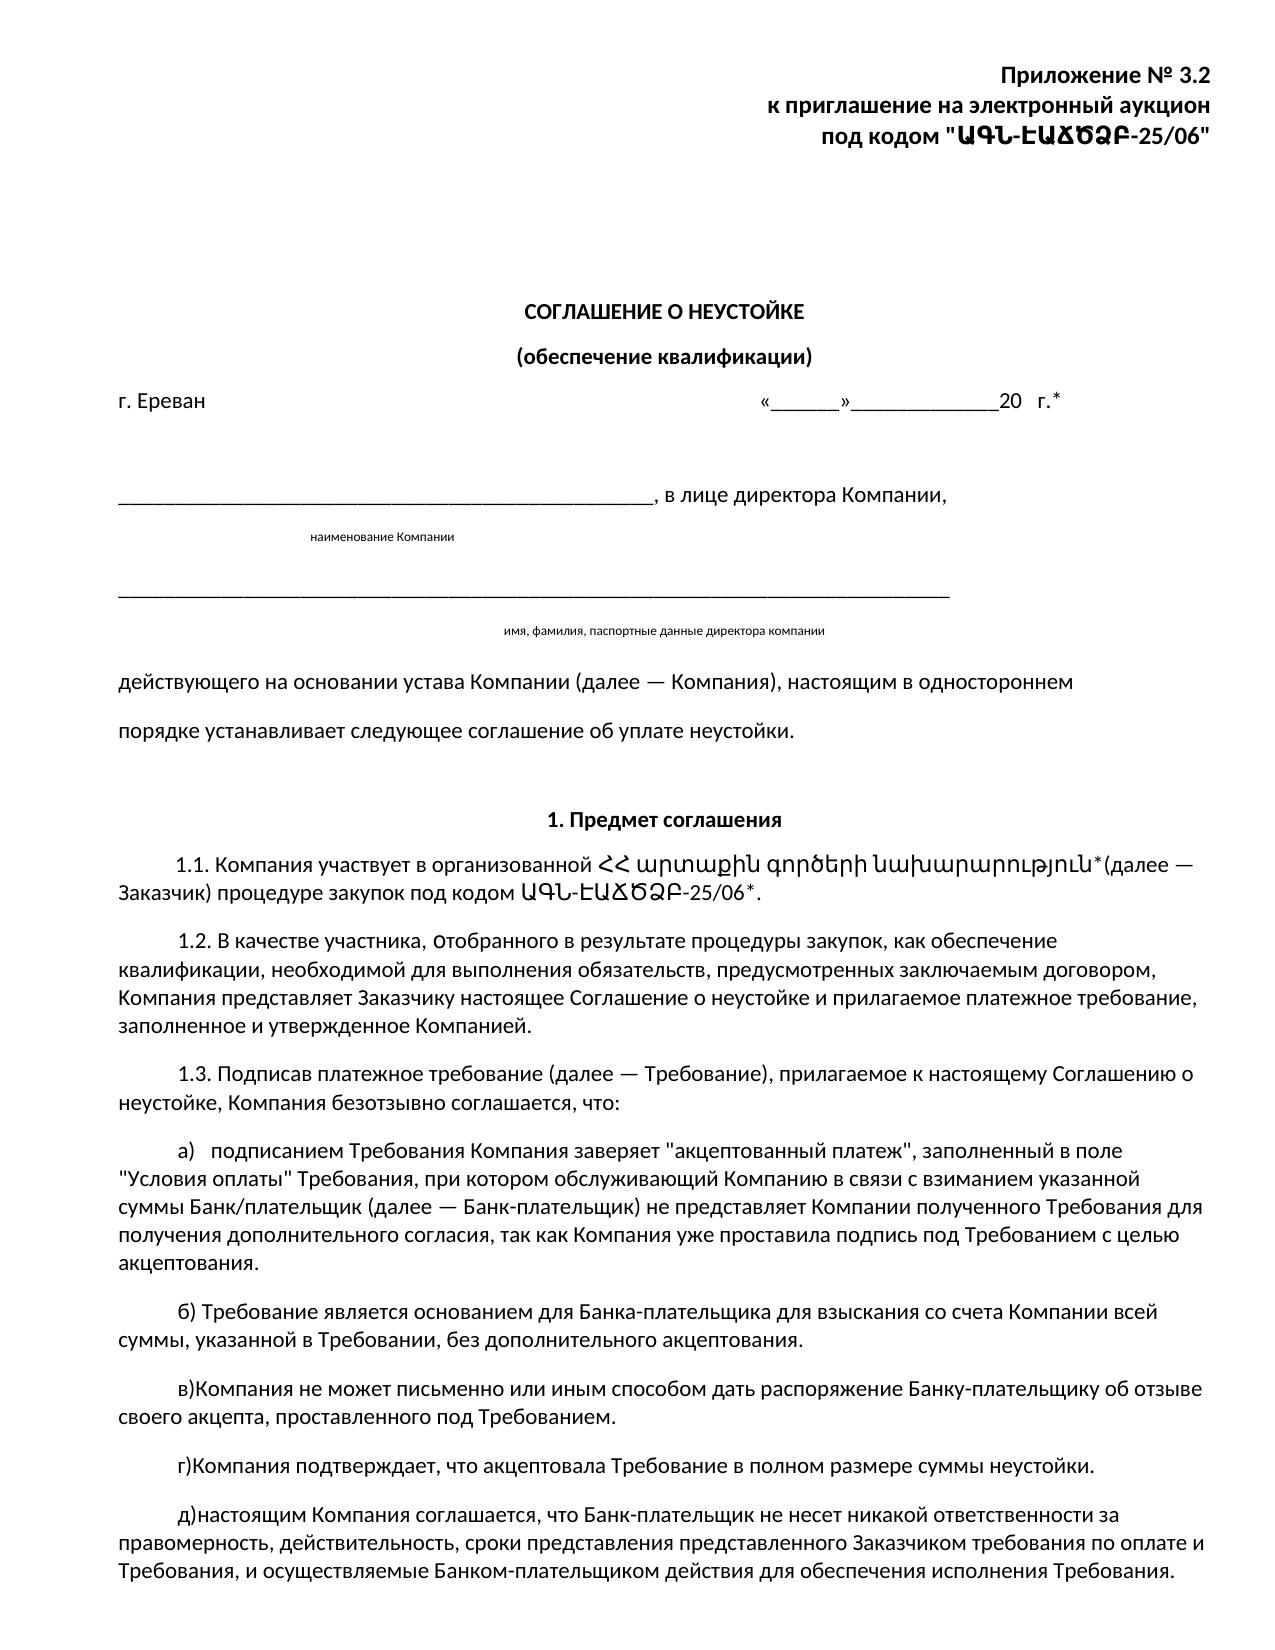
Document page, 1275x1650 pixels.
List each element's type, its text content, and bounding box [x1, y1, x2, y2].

text 1.1. Компания участвует в организованной ՀՀ արտաքին գործերի նախարարություն*(далее — Заказчик) процедуре закупок под кодом ԱԳՆ-ԷԱՃԾՁԲ-25/06*. [118, 850, 1211, 906]
text порядке устанавливает следующее соглашение об уплате неустойки. [118, 716, 1211, 744]
text 1.2. В качестве участника, օтобранного в результате процедуры закупок, как обеспечение квалификации, необходимой для выполнения обязательств, предусмотренных заключаемым договором, Kомпания представляет Заказчику настоящее Соглашение о неустойке и прилагаемое платежное требование, заполненное и утвержденное Компанией. [118, 927, 1211, 1039]
text имя, фамилия, паспортные данные директора компании [118, 622, 1211, 650]
text (обеспечение квалификации) [118, 342, 1211, 370]
text б) Требование является основанием для Банка-плательщика для взыскания со счета Компании всей суммы, указанной в Требовании, без дополнительного акцептования. [118, 1297, 1211, 1353]
text Приложение № 3.2 [118, 59, 1211, 89]
text _______________________________________________, в лице директора Компании, [118, 480, 1211, 508]
table_header г. Ереван [107, 387, 605, 435]
text д)настоящим Компания соглашается, что Банк-плательщик не несет никакой ответственности за правомерность, действительность, сроки представления представленного Заказчиком требования по оплате и Требования, и осуществляемые Банком-плательщиком действия для обеспечения исполнения Требования. [118, 1500, 1211, 1584]
text а) подписанием Требования Компания заверяет "акцептованный платеж", заполненный в поле "Условия оплаты" Требования, при котором обслуживающий Компанию в связи с взиманием указанной суммы Банк/плательщик (далее — Банк-плательщик) не представляет Компании полученного Требования для получения дополнительного согласия, так как Компания уже проставила подпись под Требованием с целью акцептования. [118, 1136, 1211, 1277]
text к приглашение на электронный аукцион [148, 89, 1211, 120]
text _________________________________________________________________________ [118, 573, 1211, 601]
text в)Компания не может письменно или иным способом дать распоряжение Банку-плательщику об отзыве своего акцепта, проставленного под Требованием. [118, 1374, 1211, 1430]
text 1. Предмет соглашения [118, 805, 1211, 833]
table_header «______»_____________20 г.* [605, 387, 1074, 435]
text наименование Компании [310, 529, 1211, 557]
text под кодом "ԱԳՆ-ԷԱՃԾՁԲ-25/06" [148, 120, 1211, 151]
text 1.3. Подписав платежное требование (далее — Требование), прилагаемое к настоящему Соглашению о неустойке, Компания безотзывно соглашается, что: [118, 1059, 1211, 1116]
text действующего на основании устава Компании (далее — Компания), настоящим в одностороннем [118, 667, 1211, 695]
text г)Компания подтверждает, что акцептовала Требование в полном размере суммы неустойки. [118, 1451, 1211, 1479]
text СОГЛАШЕНИЕ О НЕУСТОЙКЕ [118, 297, 1211, 325]
